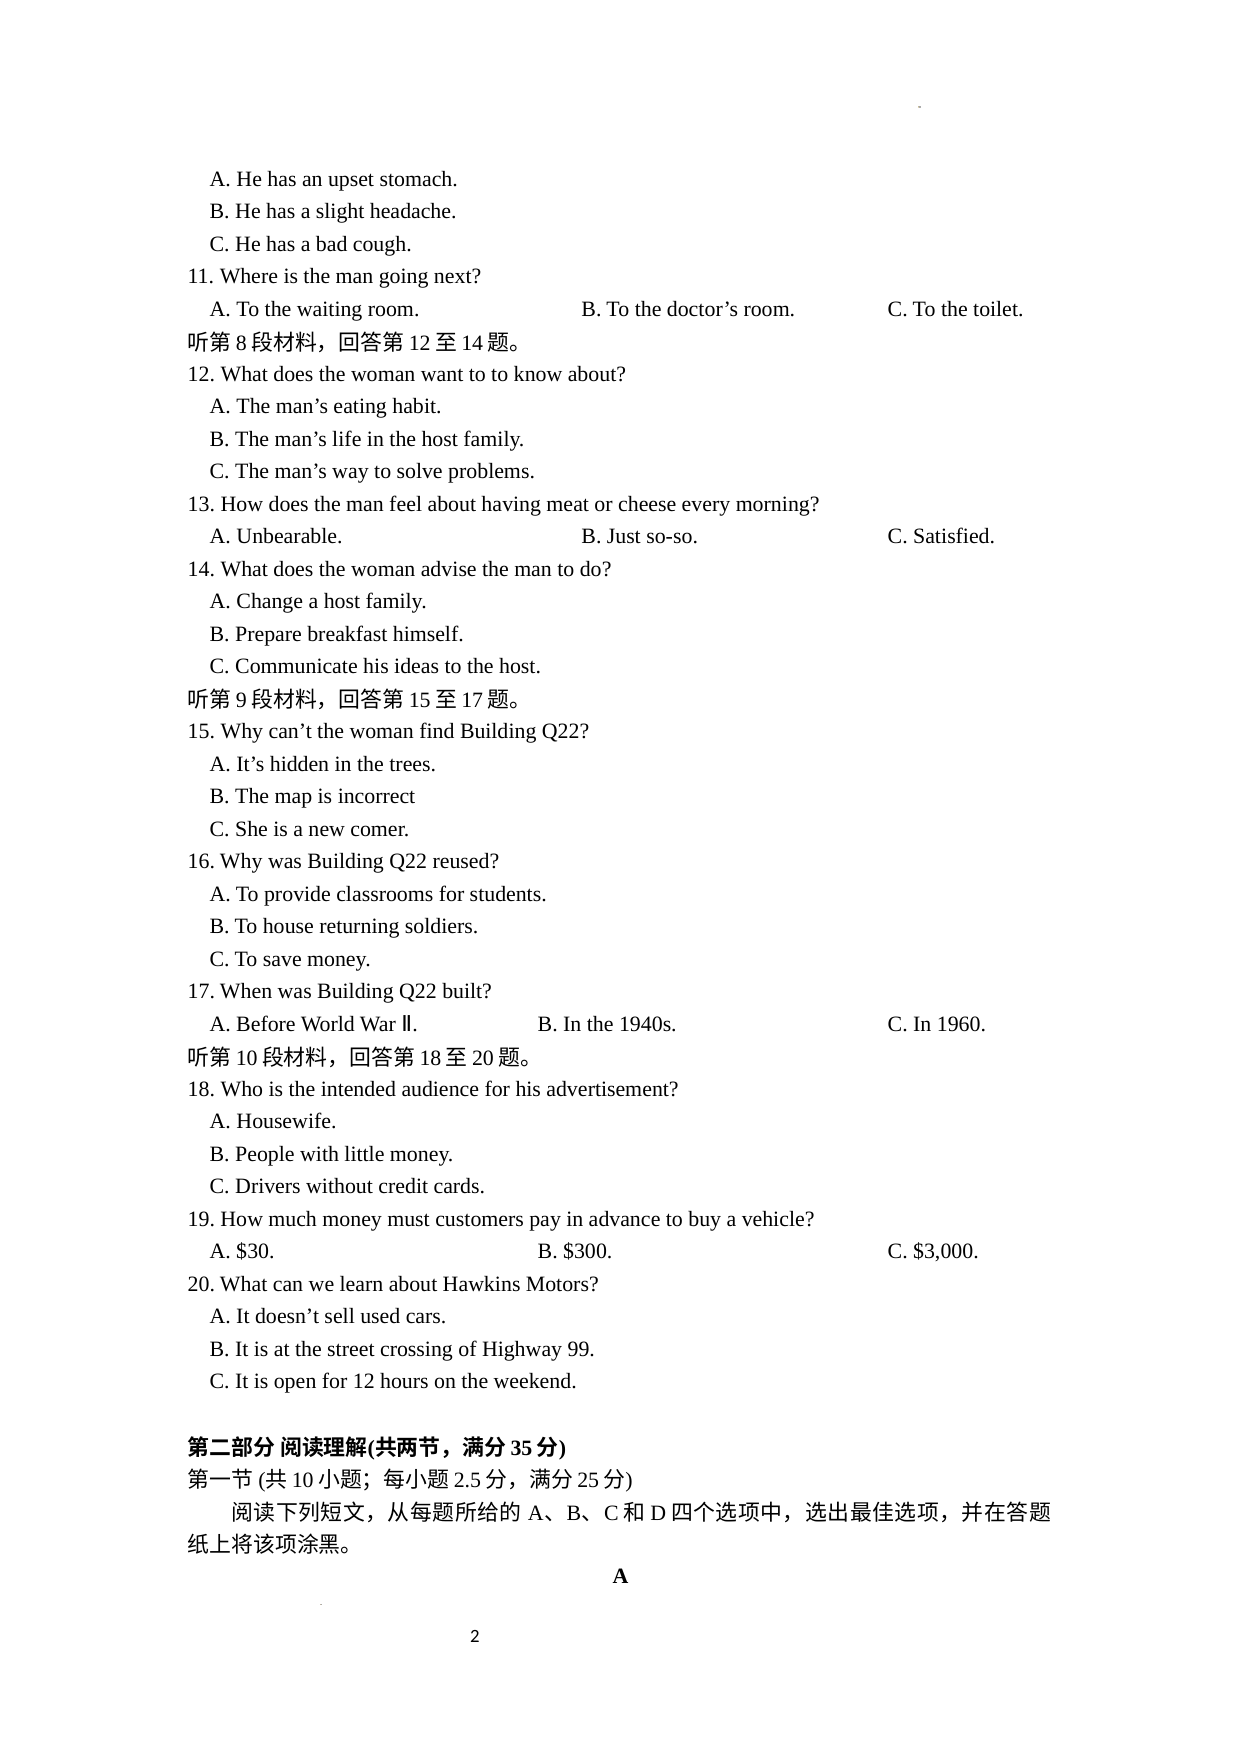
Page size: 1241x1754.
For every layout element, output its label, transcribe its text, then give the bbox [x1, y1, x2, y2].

list Who is the intended audience for his advertisement? [187, 1072, 1053, 1104]
text 第一节 (共10小题；每小题2.5分，满分25分) [187, 1462, 1053, 1494]
text B. It is at the street crossing of Highway 99. [187, 1332, 1053, 1364]
list He has a bad cough. [187, 227, 1053, 259]
text 第二部分 阅读理解(共两节，满分35分) [187, 1429, 1053, 1462]
text 19. How much money must customers pay in advance to buy a vehicle? [187, 1202, 1053, 1234]
list The man’s way to solve problems. [187, 454, 1053, 487]
list People with little money. [187, 1137, 1053, 1169]
text 听第10段材料，回答第18至20题。 [187, 1039, 1053, 1072]
list Unbearable. B. Just so-so. C. Satisfied. [187, 519, 1053, 552]
text A. Before World War Ⅱ. B. In the 1940s. C. In 1960. [187, 1007, 1053, 1039]
text 17. When was Building Q22 built? [187, 974, 1053, 1007]
list Change a host family. [187, 584, 1053, 617]
list Why can’t the woman find Building Q22? [187, 714, 1053, 747]
text A [187, 1559, 1053, 1592]
list The man’s eating habit. [187, 389, 1053, 422]
text C. It is open for 12 hours on the weekend. [187, 1364, 1053, 1397]
list To the waiting room. B. To the doctor’s room. C. To the toilet. [187, 292, 1053, 324]
list Drivers without credit cards. [187, 1169, 1053, 1202]
list The man’s life in the host family. [187, 422, 1053, 454]
list He has an upset stomach. [187, 162, 1053, 194]
list Communicate his ideas to the host. [187, 649, 1053, 682]
text A. To provide classrooms for students. [187, 877, 1053, 909]
list What does the woman want to to know about? [187, 357, 1053, 389]
text 听第9段材料，回答第15至17题。 [187, 682, 1053, 714]
list The map is incorrect [187, 779, 1053, 812]
text A. $30. B. $300. C. $3,000. [187, 1234, 1053, 1267]
list It’s hidden in the trees. [187, 747, 1053, 779]
list What does the woman advise the man to do? [187, 552, 1053, 584]
list He has a slight headache. [187, 194, 1053, 227]
text 20. What can we learn about Hawkins Motors? [187, 1267, 1053, 1299]
text 阅读下列短文，从每题所给的A、B、C和D四个选项中，选出最佳选项，并在答题纸上将该项涂黑。 [187, 1494, 1053, 1559]
text 听第8段材料，回答第12至14题。 [187, 324, 1053, 357]
list How does the man feel about having meat or cheese every morning? [187, 487, 1053, 519]
list Where is the man going next? [187, 259, 1053, 292]
text B. To house returning soldiers. [187, 909, 1053, 942]
text 16. Why was Building Q22 reused? [187, 844, 1053, 877]
list Housewife. [187, 1104, 1053, 1137]
text C. She is a new comer. [209, 812, 1053, 844]
text C. To save money. [187, 942, 1053, 974]
text A. It doesn’t sell used cars. [187, 1299, 1053, 1332]
list Prepare breakfast himself. [187, 617, 1053, 649]
